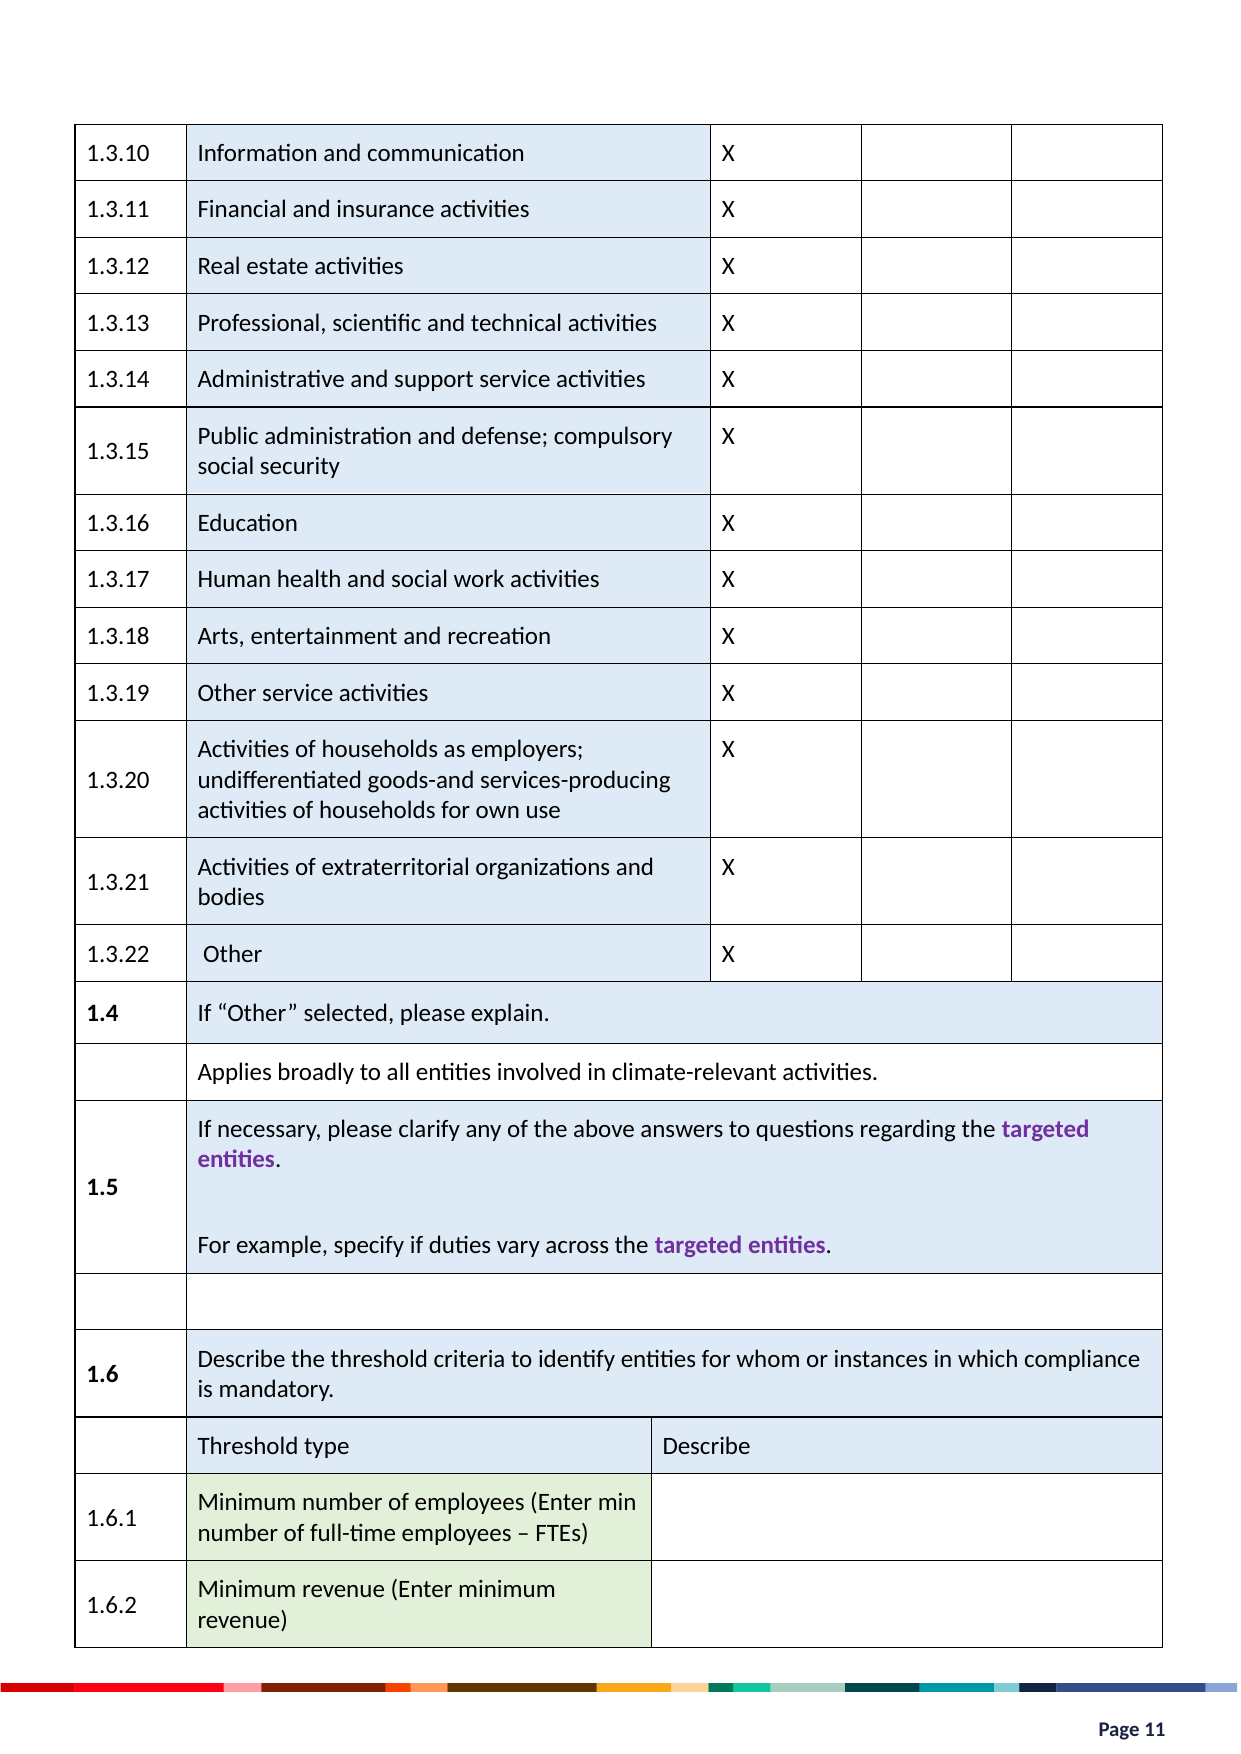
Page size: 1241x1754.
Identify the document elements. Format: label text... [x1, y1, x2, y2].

table_cell Arts, entertainment and recreation [187, 608, 710, 663]
table_cell [76, 1274, 186, 1329]
table_cell [1012, 125, 1162, 180]
table_cell X [711, 125, 861, 180]
table_cell [862, 838, 1011, 924]
table_cell [1012, 495, 1162, 550]
table_cell [862, 608, 1011, 663]
table_cell Real estate activities [187, 238, 710, 293]
table_cell If necessary, please clarify any of the above answers to questions regarding the targeted entities. For example, specify if duties vary across the targeted entities. [187, 1101, 1162, 1273]
table_cell Other [187, 925, 710, 981]
table_cell [1012, 925, 1162, 981]
table_cell [862, 238, 1011, 293]
table_cell 1.3.12 [76, 238, 186, 293]
table_cell [862, 294, 1011, 350]
table_cell Minimum number of employees (Enter min number of full-time employees – FTEs) [187, 1474, 651, 1560]
table_cell [862, 351, 1011, 406]
table_cell 1.6.1 [76, 1474, 186, 1560]
table_cell 1.3.20 [76, 721, 186, 837]
table_cell [1012, 238, 1162, 293]
table_cell Financial and insurance activities [187, 181, 710, 237]
table_cell [1012, 181, 1162, 237]
table_cell Administrative and support service activities [187, 351, 710, 406]
table_cell [862, 495, 1011, 550]
table_cell [1012, 721, 1162, 837]
table_cell [1012, 351, 1162, 406]
table_cell [652, 1474, 1162, 1560]
table_cell X [711, 925, 861, 981]
table_cell Threshold type [187, 1418, 651, 1473]
table_cell 1.3.14 [76, 351, 186, 406]
table_cell X [711, 238, 861, 293]
table_cell Describe [652, 1418, 1162, 1473]
table_cell 1.4 [76, 982, 186, 1043]
table_cell X [711, 838, 861, 924]
table_cell X [711, 294, 861, 350]
table_cell 1.3.21 [76, 838, 186, 924]
table_cell [862, 551, 1011, 607]
table_cell 1.3.13 [76, 294, 186, 350]
table_cell Human health and social work activities [187, 551, 710, 607]
table_cell 1.3.10 [76, 125, 186, 180]
table_cell [862, 181, 1011, 237]
table_cell [1012, 551, 1162, 607]
table_cell X [711, 721, 861, 837]
table_cell X [711, 181, 861, 237]
table_cell [862, 721, 1011, 837]
table_cell 1.3.18 [76, 608, 186, 663]
table_cell X [711, 551, 861, 607]
table_cell Information and communication [187, 125, 710, 180]
table_cell Education [187, 495, 710, 550]
table_cell Describe the threshold criteria to identify entities for whom or instances in which compliance is mandatory. [187, 1330, 1162, 1416]
table_cell [1012, 294, 1162, 350]
table_cell [862, 664, 1011, 720]
table_cell X [711, 664, 861, 720]
table_cell [862, 125, 1011, 180]
table_cell X [711, 495, 861, 550]
table_cell [862, 408, 1011, 493]
table_cell [1012, 608, 1162, 663]
table_cell 1.3.15 [76, 408, 186, 493]
table_cell [187, 1274, 1162, 1329]
table_cell [862, 925, 1011, 981]
table_cell 1.3.17 [76, 551, 186, 607]
table_cell If “Other” selected, please explain. [187, 982, 1162, 1043]
table_cell Activities of extraterritorial organizations and bodies [187, 838, 710, 924]
table_cell 1.6.2 [76, 1561, 186, 1647]
table_cell Activities of households as employers; undifferentiated goods-and services-producing activities of households for own use [187, 721, 710, 837]
table_cell 1.3.22 [76, 925, 186, 981]
table_cell X [711, 351, 861, 406]
table_cell Professional, scientific and technical activities [187, 294, 710, 350]
table_cell Other service activities [187, 664, 710, 720]
table_cell X [711, 608, 861, 663]
table_cell 1.3.19 [76, 664, 186, 720]
table_cell [1012, 838, 1162, 924]
table_cell [1012, 664, 1162, 720]
table_cell 1.5 [76, 1101, 186, 1273]
table_cell 1.3.16 [76, 495, 186, 550]
table_cell [652, 1561, 1162, 1647]
picture [0, 1683, 1236, 1692]
table_cell [1012, 408, 1162, 493]
table_cell 1.6 [76, 1330, 186, 1416]
table_cell X [711, 408, 861, 493]
table_cell [76, 1418, 186, 1473]
table_cell [76, 1044, 186, 1099]
table_cell 1.3.11 [76, 181, 186, 237]
table_cell Minimum revenue (Enter minimum revenue) [187, 1561, 651, 1647]
table_cell Public administration and defense; compulsory social security [187, 408, 710, 493]
table_cell Applies broadly to all entities involved in climate-relevant activities. [187, 1044, 1162, 1099]
